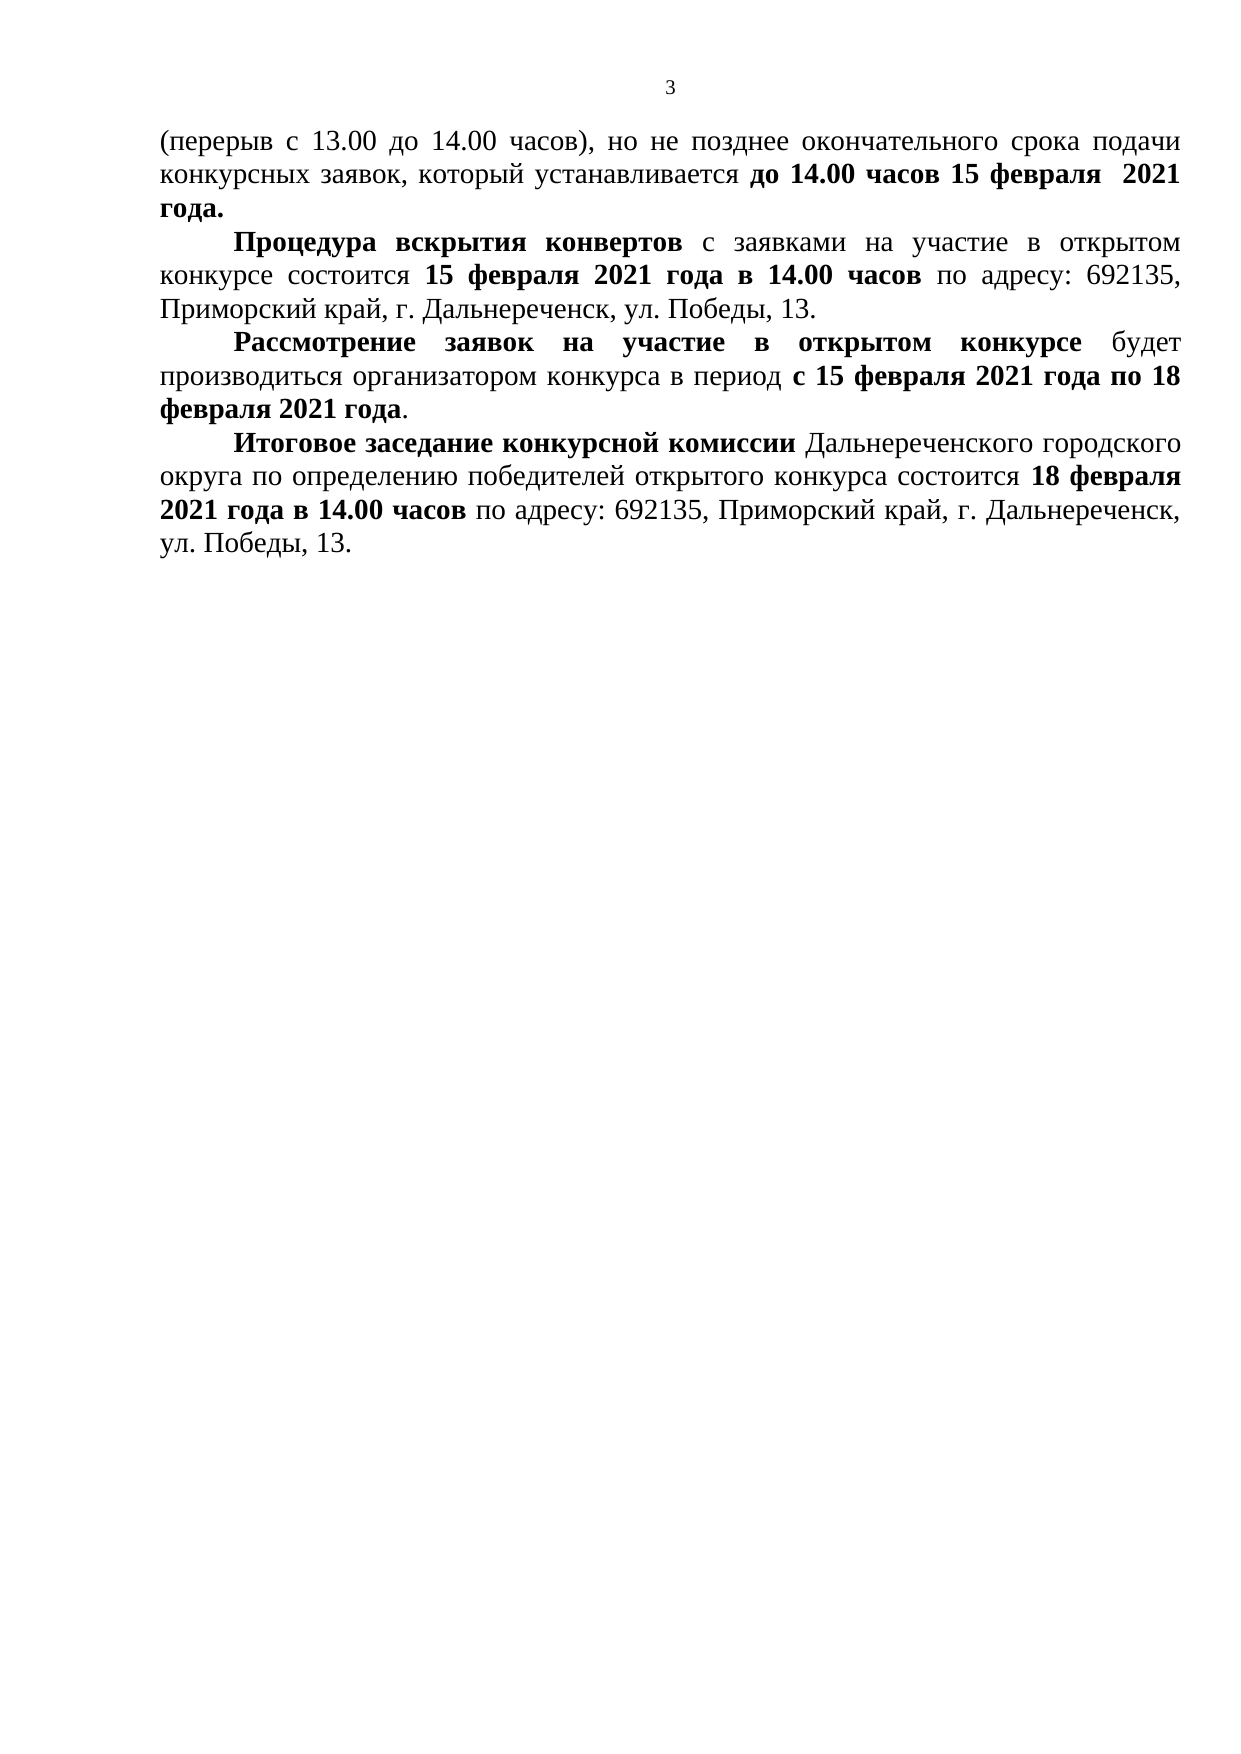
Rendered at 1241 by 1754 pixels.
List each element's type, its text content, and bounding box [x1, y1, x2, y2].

text Процедура вскрытия конвертов с заявками на участие в открытом конкурсе состоится 15 февраля 2021 года в 14.00 часов по адресу: 692135, Приморский край, г. Дальнереченск, ул. Победы, 13. [159, 224, 1181, 324]
text Итоговое заседание конкурсной комиссии Дальнереченского городского округа по определению победителей открытого конкурса состоится 18 февраля 2021 года в 14.00 часов по адресу: 692135, Приморский край, г. Дальнереченск, ул. Победы, 13. [159, 425, 1181, 559]
text Рассмотрение заявок на участие в открытом конкурсе будет производиться организатором конкурса в период с 15 февраля 2021 года по 18 февраля 2021 года. [159, 324, 1181, 425]
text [159, 123, 1181, 224]
